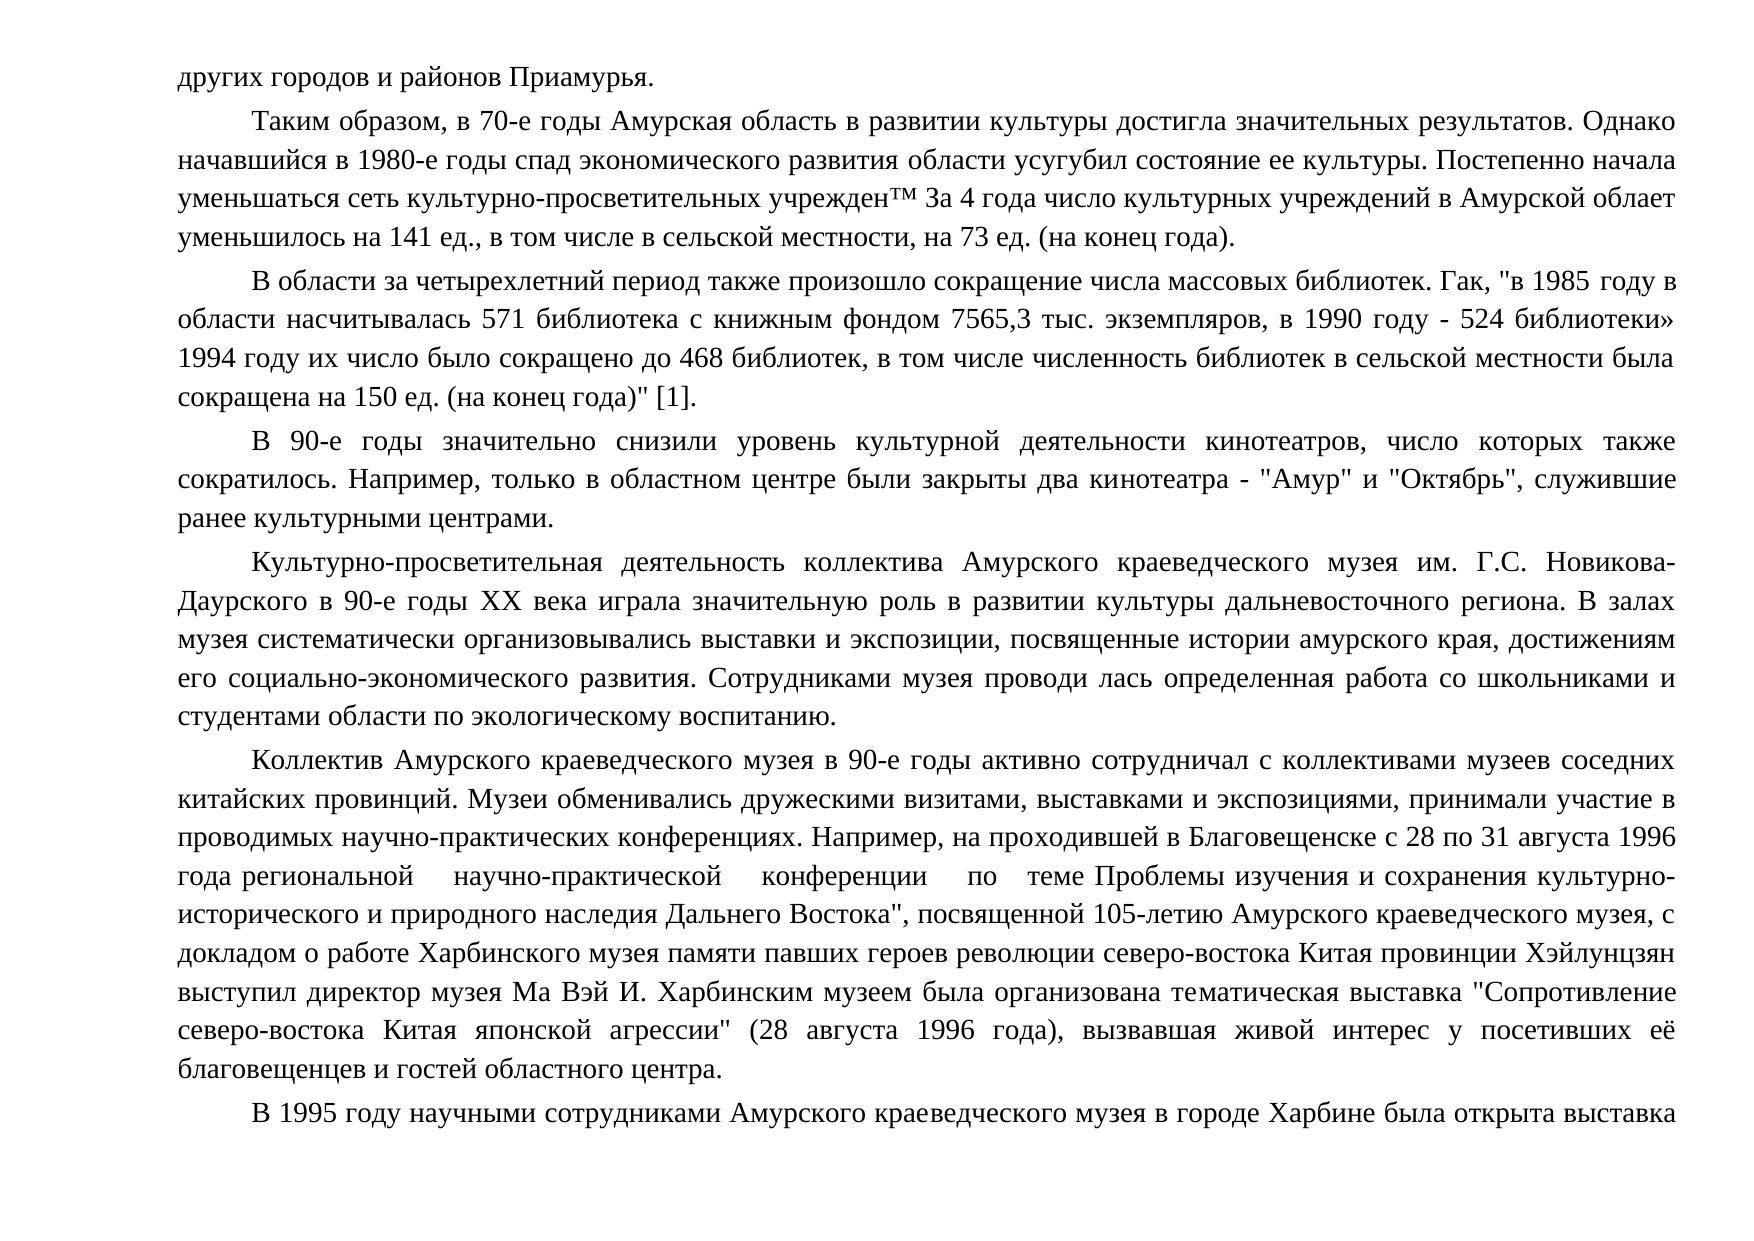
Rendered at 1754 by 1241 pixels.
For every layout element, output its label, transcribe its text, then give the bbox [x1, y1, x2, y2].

text Таким образом, в 70-е годы Амурская область в развитии культуры достигла значительных результатов. Однако начавшийся в 1980-е годы спад экономического развития области усугубил состояние ее культуры. Постепенно начала уменьшаться сеть культурно-просветительных учрежден™ За 4 года число культурных учреждений в Амурской облает уменьшилось на 141 ед., в том числе в сельской местности, на 73 ед. (на конец года). [177, 103, 1677, 252]
text В 90-е годы значительно снизили уровень культурной деятельности кинотеатров, число которых также сократилось. Например, только в областном центре были закрыты два кинотеатра - "Амур" и "Октябрь", служившие ранее культурными центрами. [177, 423, 1677, 533]
text Культурно-просветительная деятельность коллектива Амурского краеведческого музея им. Г.С. Новикова-Даурского в 90-е годы XX века играла значительную роль в развитии культуры дальневосточного региона. В залах музея систематически организовывались выставки и экспозиции, посвященные истории амурского края, достижениям его социально-экономического развития. Сотрудниками музея проводи лась определенная работа со школьниками и студентами области по экологическому воспитанию. [177, 544, 1677, 732]
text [177, 1095, 1677, 1128]
text Коллектив Амурского краеведческого музея в 90-е годы активно сотрудничал с коллективами музеев соседних китайских провинций. Музеи обменивались дружескими визитами, выставками и экспозициями, принимали участие в проводимых научно-практических конференциях. Например, на проходившей в Благовещенске с 28 по 31 августа 1996 года региональной научно-практической конференции по теме Проблемы изучения и сохранения культурно-исторического и природного наследия Дальнего Востока", посвященной 105-летию Амурского краеведческого музея, с докладом о работе Харбинского музея памяти павших героев революции северо-востока Китая провинции Хэйлунцзян выступил директор музея Ма Вэй И. Харбинским музеем была организована тематическая выставка "Сопротивление северо-востока Китая японской агрессии" (28 августа 1996 года), вызвавшая живой интерес у посетивших её благовещенцев и гостей областного центра. [177, 742, 1677, 1084]
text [177, 59, 1677, 93]
text В области за четырехлетний период также произошло сокращение числа массовых библиотек. Гак, "в 1985 году в области насчитывалась 571 библиотека с книжным фондом 7565,3 тыс. экземпляров, в 1990 году - 524 библиотеки» 1994 году их число было сокращено до 468 библиотек, в том числе численность библиотек в сельской местности была сокращена на 150 ед. (на конец года)" [1]. [177, 263, 1677, 412]
